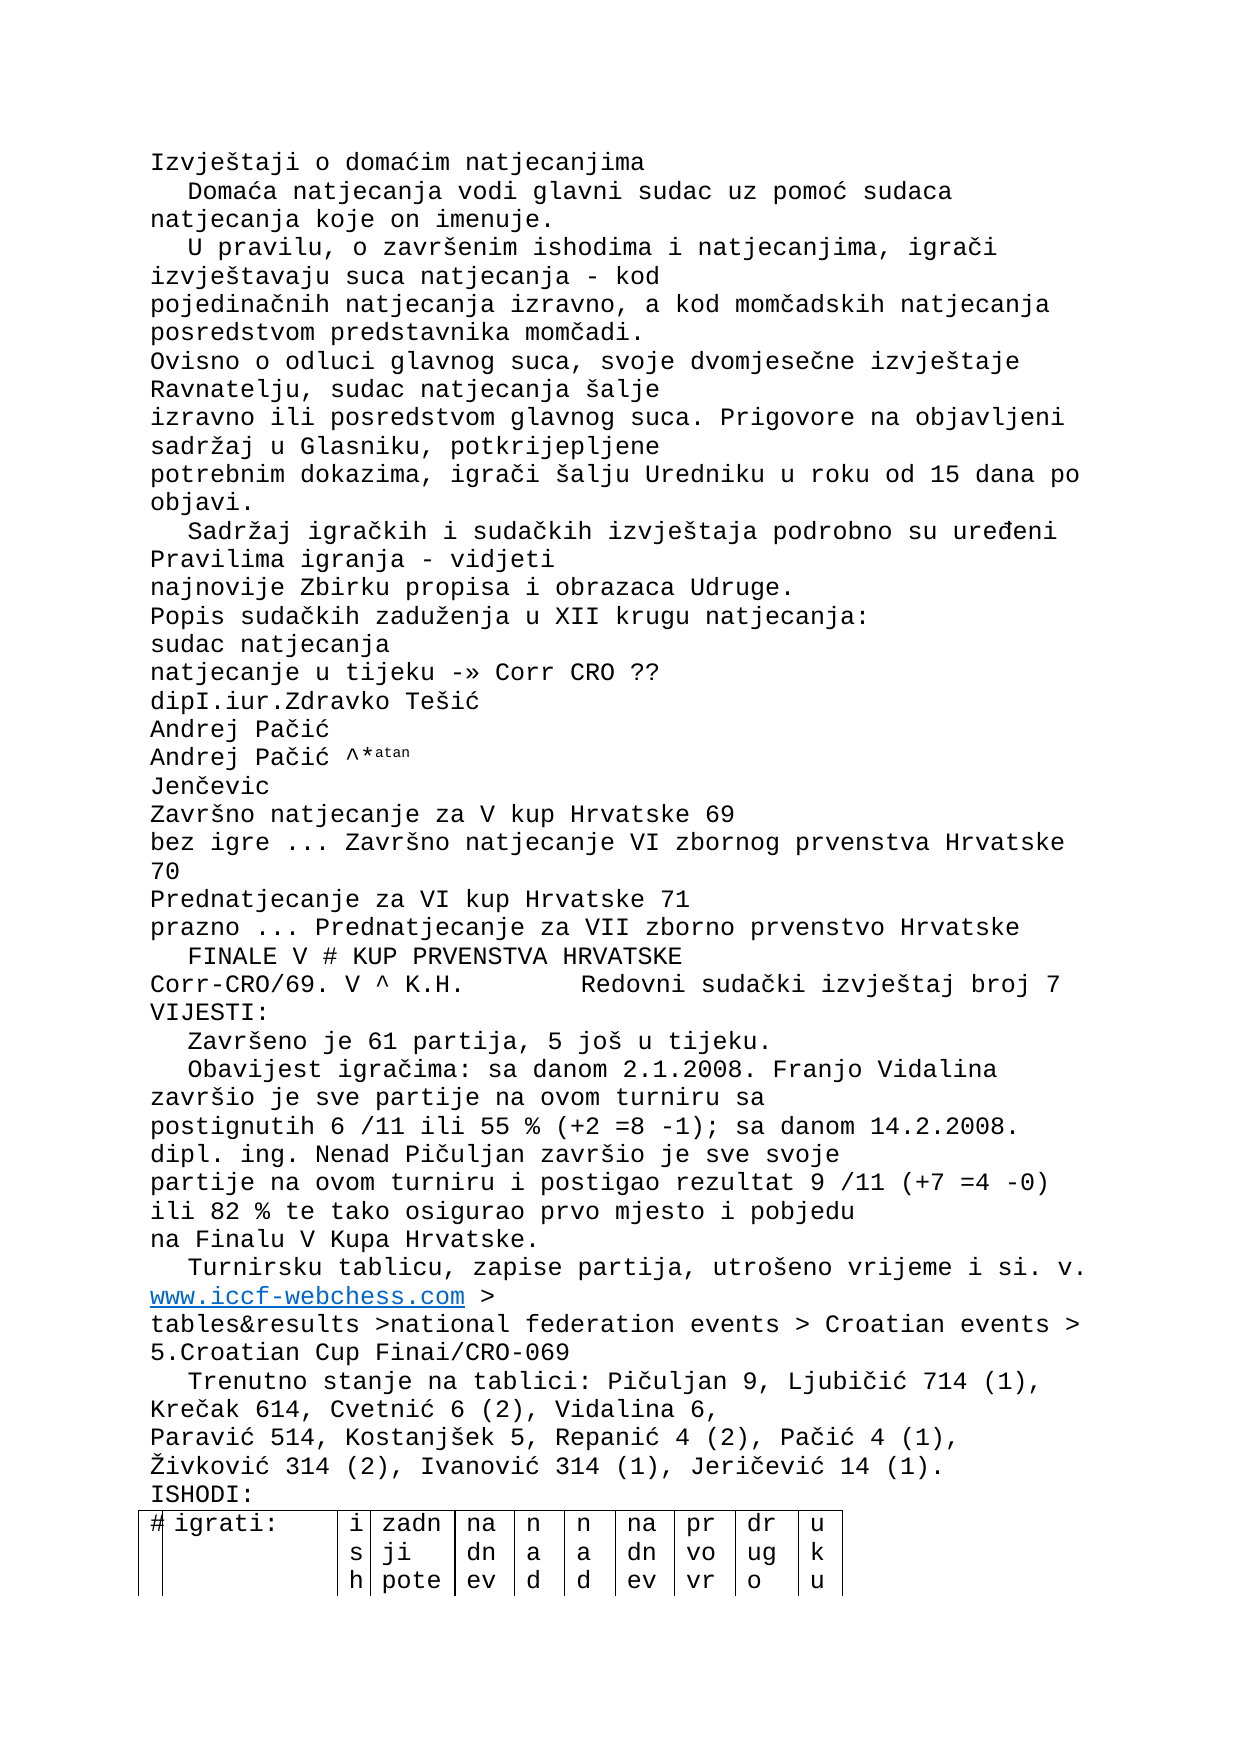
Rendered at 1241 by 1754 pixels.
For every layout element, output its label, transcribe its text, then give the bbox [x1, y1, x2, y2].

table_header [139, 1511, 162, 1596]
text Trenutno stanje na tablici: Pičuljan 9, Ljubičić 714 (1), Krečak 614, Cvetnić 6 (2), Vidalina 6, Paravić 514, Kostanjšek 5, Repanić 4 (2), Pačić 4 (1), Živković 314 (2), Ivanović 314 (1), Jeričević 14 (1). [150, 1368, 1090, 1482]
text Domaća natjecanja vodi glavni sudac uz pomoć sudaca natjecanja koje on imenuje. [150, 178, 1090, 235]
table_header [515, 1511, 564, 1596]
text Završeno je 61 partija, 5 još u tijeku. [150, 1028, 1090, 1057]
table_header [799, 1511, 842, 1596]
text dipI.iur.Zdravko Tešić Andrej Pačić [150, 688, 1090, 745]
text ISHODI: [150, 1482, 1090, 1510]
text Turnirsku tablicu, zapise partija, utrošeno vrijeme i si. v. www.iccf-webchess.com > tables&results >national federation events > Croatian events > 5.Croatian Cup Finai/CRO-069 [150, 1255, 1090, 1368]
text Popis sudačkih zaduženja u XII krugu natjecanja: [150, 603, 1090, 632]
text Prednatjecanje za VI kup Hrvatske 71 [150, 887, 1090, 915]
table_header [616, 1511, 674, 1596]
text Andrej Pačić ^*atan [150, 745, 1090, 773]
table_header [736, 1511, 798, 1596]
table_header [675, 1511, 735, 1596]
text VIJESTI: [150, 1000, 1090, 1028]
text natjecanje u tijeku -» Corr CRO ?? [150, 660, 1090, 688]
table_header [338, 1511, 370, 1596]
text Jenčevic [150, 773, 1090, 802]
text sudac natjecanja [150, 632, 1090, 660]
text Izvještaji o domaćim natjecanjima [150, 150, 1090, 178]
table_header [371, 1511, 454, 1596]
text U pravilu, o završenim ishodima i natjecanjima, igrači izvještavaju suca natjecanja - kod pojedinačnih natjecanja izravno, a kod momčadskih natjecanja posredstvom predstavnika momčadi. Ovisno o odluci glavnog suca, svoje dvomjesečne izvještaje Ravnatelju, sudac natjecanja šalje izravno ili posredstvom glavnog suca. Prigovore na objavljeni sadržaj u Glasniku, potkrijepljene potrebnim dokazima, igrači šalju Uredniku u roku od 15 dana po objavi. [150, 235, 1090, 518]
text Sadržaj igračkih i sudačkih izvještaja podrobno su uređeni Pravilima igranja - vidjeti najnovije Zbirku propisa i obrazaca Udruge. [150, 518, 1090, 603]
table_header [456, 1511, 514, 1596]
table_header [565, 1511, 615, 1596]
text FINALE V # KUP PRVENSTVA HRVATSKE Corr-CRO/69. V ^ K.H. Redovni sudački izvještaj broj 7 [150, 943, 1090, 1000]
text prazno ... Prednatjecanje za VII zborno prvenstvo Hrvatske [150, 915, 1090, 943]
text Završno natjecanje za V kup Hrvatske 69 bez igre ... Završno natjecanje VI zbornog prvenstva Hrvatske 70 [150, 802, 1090, 887]
text Obavijest igračima: sa danom 2.1.2008. Franjo Vidalina završio je sve partije na ovom turniru sa postignutih 6 /11 ili 55 % (+2 =8 -1); sa danom 14.2.2008. dipl. ing. Nenad Pičuljan završio je sve svoje partije na ovom turniru i postigao rezultat 9 /11 (+7 =4 -0) ili 82 % te tako osigurao prvo mjesto i pobjedu na Finalu V Kupa Hrvatske. [150, 1057, 1090, 1255]
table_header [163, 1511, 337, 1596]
